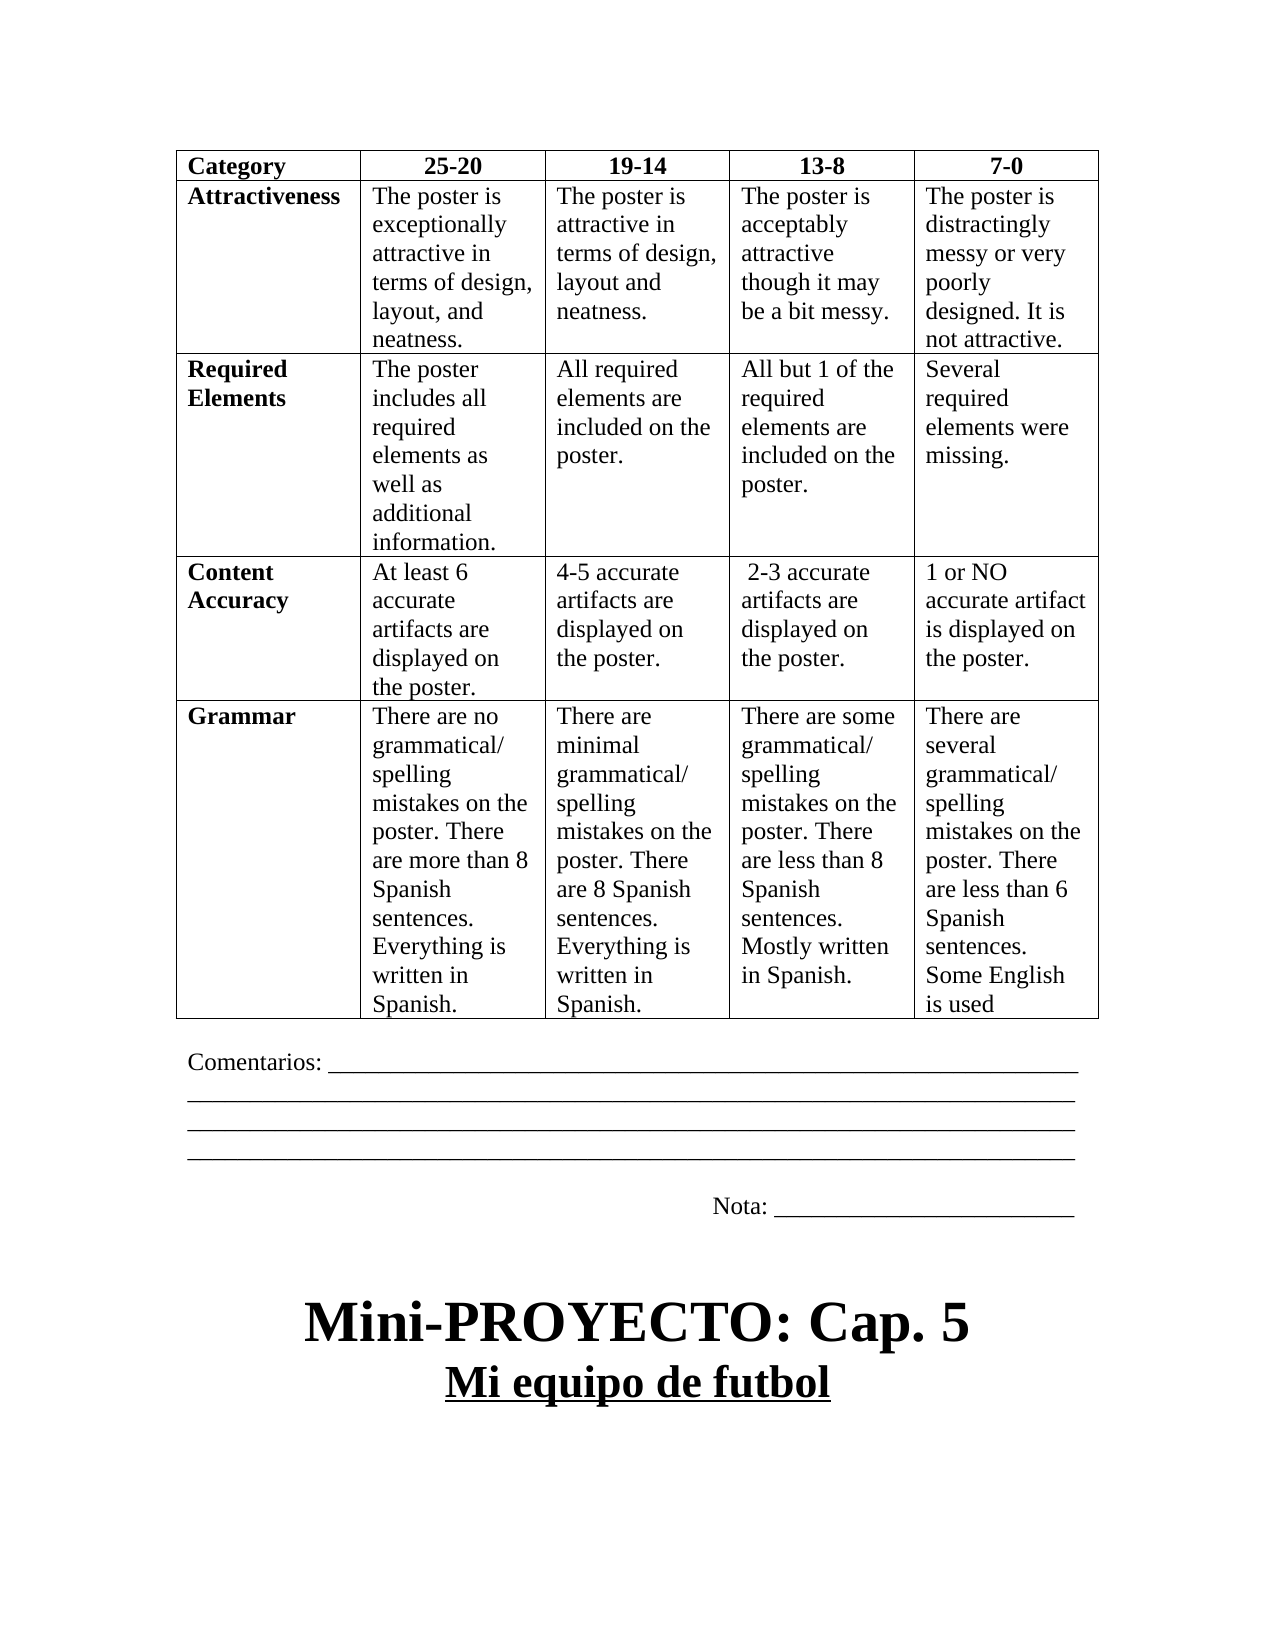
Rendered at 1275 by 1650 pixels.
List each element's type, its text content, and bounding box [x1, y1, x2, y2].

table_cell The poster is exceptionally attractive in terms of design, layout, and neatness. [361, 181, 545, 353]
table_header 25-20 [361, 151, 545, 180]
text Mini-PROYECTO: Cap. 5 [187, 1287, 1087, 1354]
table_cell 1 or NO accurate artifact is displayed on the poster. [915, 557, 1098, 700]
table_cell Required Elements [177, 354, 360, 556]
text Mi equipo de futbol [187, 1354, 1087, 1407]
table_cell 4-5 accurate artifacts are displayed on the poster. [546, 557, 729, 700]
table_cell 2-3 accurate artifacts are displayed on the poster. [730, 557, 914, 700]
table_header Category [177, 151, 360, 180]
table_cell Content Accuracy [177, 557, 360, 700]
text _______________________________________________________________________ [187, 1076, 1087, 1105]
text _______________________________________________________________________ [187, 1134, 1087, 1162]
table_cell All required elements are included on the poster. [546, 354, 729, 556]
text Comentarios: ____________________________________________________________ [187, 1047, 1087, 1076]
table_header 7-0 [915, 151, 1098, 180]
table_cell Attractiveness [177, 181, 360, 353]
table_cell There are several grammatical/ spelling mistakes on the poster. There are less than 6 Spanish sentences. Some English is used [915, 701, 1098, 1018]
table_cell There are minimal grammatical/ spelling mistakes on the poster. There are 8 Spanish sentences. Everything is written in Spanish. [546, 701, 729, 1018]
table_cell The poster is distractingly messy or very poorly designed. It is not attractive. [915, 181, 1098, 353]
table_cell The poster is attractive in terms of design, layout and neatness. [546, 181, 729, 353]
table_header 13-8 [730, 151, 914, 180]
table_cell Grammar [177, 701, 360, 1018]
table_cell All but 1 of the required elements are included on the poster. [730, 354, 914, 556]
table_cell There are some grammatical/ spelling mistakes on the poster. There are less than 8 Spanish sentences. Mostly written in Spanish. [730, 701, 914, 1018]
text _______________________________________________________________________ [187, 1105, 1087, 1134]
table_cell Several required elements were missing. [915, 354, 1098, 556]
table_cell There are no grammatical/ spelling mistakes on the poster. There are more than 8 Spanish sentences. Everything is written in Spanish. [361, 701, 545, 1018]
table_header 19-14 [546, 151, 729, 180]
table_cell The poster includes all required elements as well as additional information. [361, 354, 545, 556]
table_cell The poster is acceptably attractive though it may be a bit messy. [730, 181, 914, 353]
table_cell At least 6 accurate artifacts are displayed on the poster. [361, 557, 545, 700]
text Nota: ________________________ [187, 1191, 1087, 1220]
